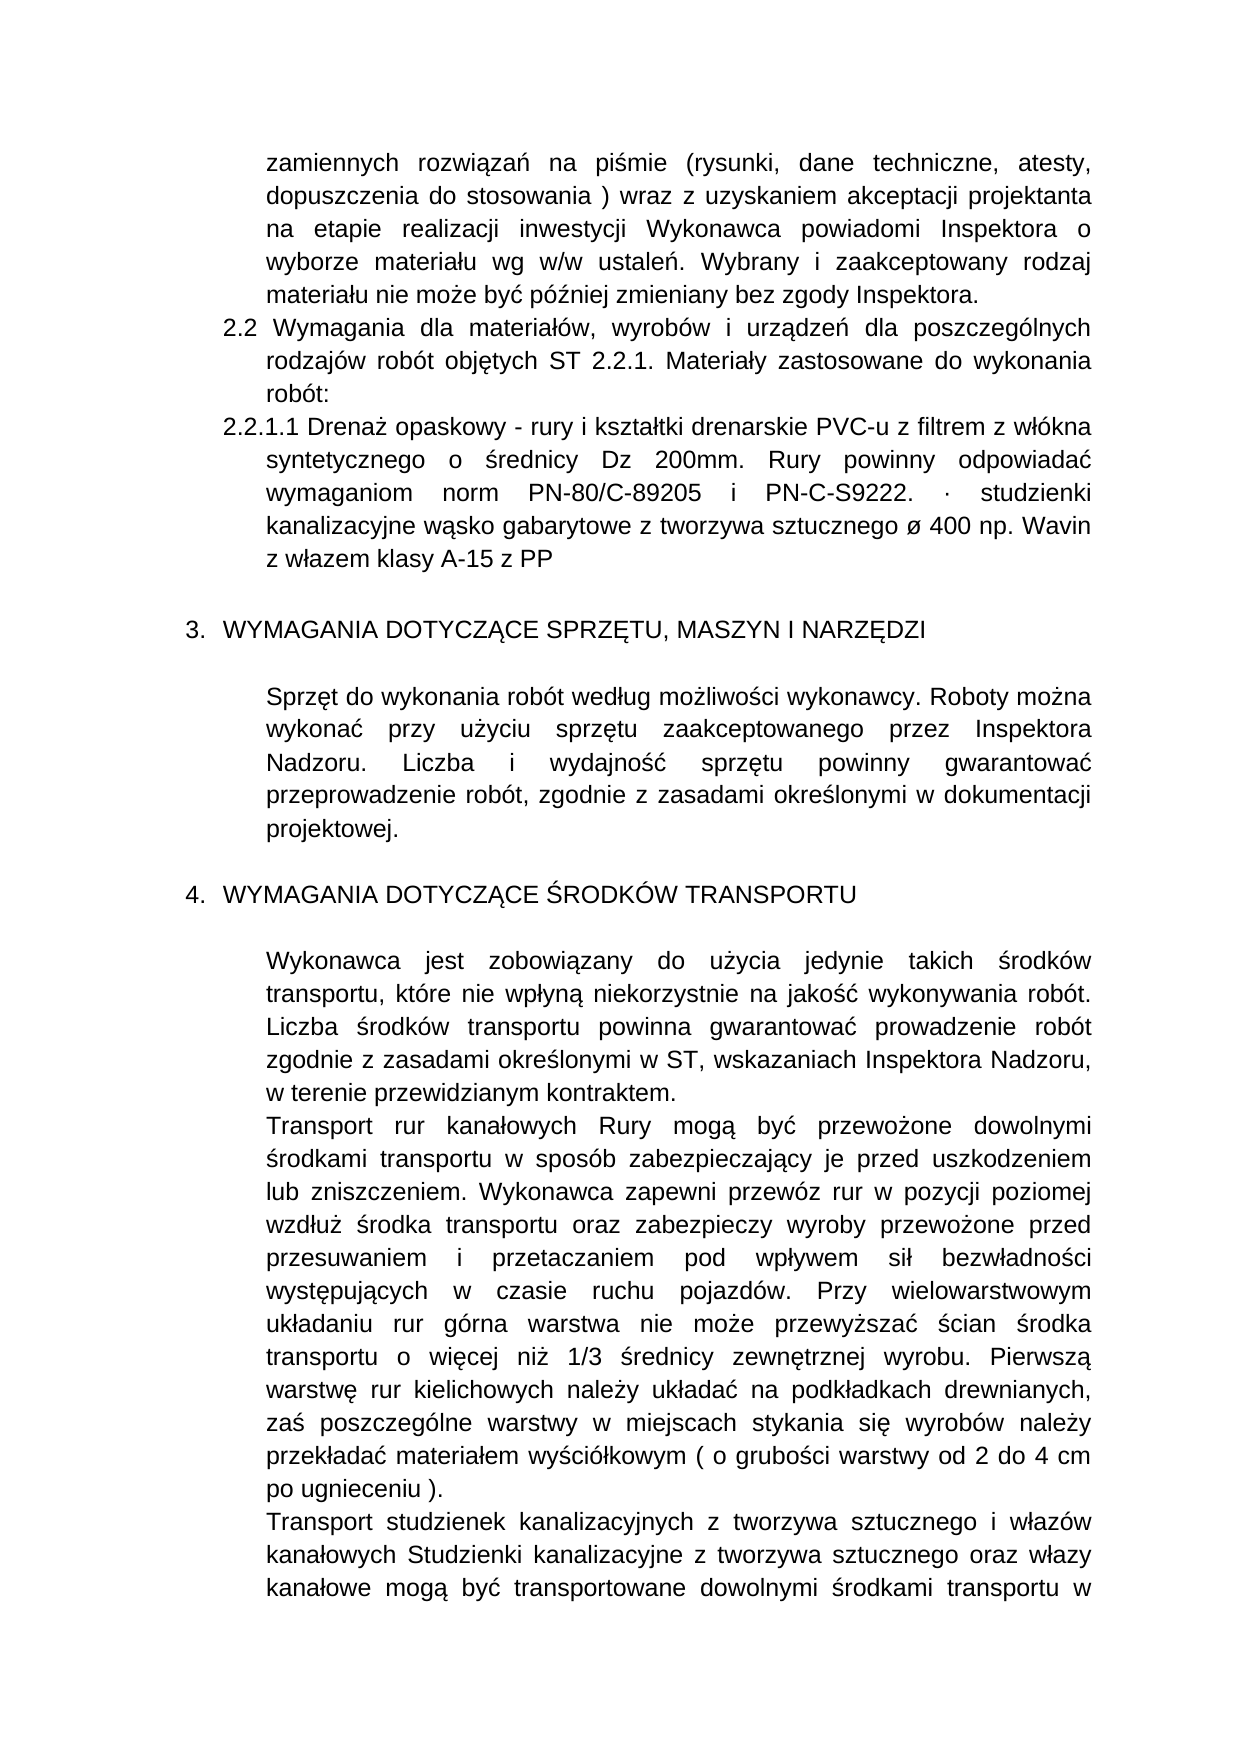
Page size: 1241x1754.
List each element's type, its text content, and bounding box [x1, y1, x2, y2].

list WYMAGANIA DOTYCZĄCE ŚRODKÓW TRANSPORTU [185, 879, 1093, 908]
list Sprzęt do wykonania robót według możliwości wykonawcy. Roboty można wykonać przy użyciu sprzętu zaakceptowanego przez Inspektora Nadzoru. Liczba i wydajność sprzętu powinny gwarantować przeprowadzenie robót, zgodnie z zasadami określonymi w dokumentacji projektowej. [266, 681, 1093, 842]
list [223, 148, 1093, 308]
list WYMAGANIA DOTYCZĄCE SPRZĘTU, MASZYN I NARZĘDZI [185, 615, 1093, 644]
list Wykonawca jest zobowiązany do użycia jedynie takich środków transportu, które nie wpłyną niekorzystnie na jakość wykonywania robót. Liczba środków transportu powinna gwarantować prowadzenie robót zgodnie z zasadami określonymi w ST, wskazaniach Inspektora Nadzoru, w terenie przewidzianym kontraktem. [266, 946, 1093, 1106]
list 2.2 Wymagania dla materiałów, wyrobów i urządzeń dla poszczególnych rodzajów robót objętych ST 2.2.1. Materiały zastosowane do wykonania robót: [223, 313, 1093, 407]
list Transport rur kanałowych Rury mogą być przewożone dowolnymi środkami transportu w sposób zabezpieczający je przed uszkodzeniem lub zniszczeniem. Wykonawca zapewni przewóz rur w pozycji poziomej wzdłuż środka transportu oraz zabezpieczy wyroby przewożone przed przesuwaniem i przetaczaniem pod wpływem sił bezwładności występujących w czasie ruchu pojazdów. Przy wielowarstwowym układaniu rur górna warstwa nie może przewyższać ścian środka transportu o więcej niż 1/3 średnicy zewnętrznej wyrobu. Pierwszą warstwę rur kielichowych należy układać na podkładkach drewnianych, zaś poszczególne warstwy w miejscach stykania się wyrobów należy przekładać materiałem wyściółkowym ( o grubości warstwy od 2 do 4 cm po ugnieceniu ). [266, 1111, 1093, 1503]
list 2.2.1.1 Drenaż opaskowy - rury i kształtki drenarskie PVC-u z filtrem z włókna syntetycznego o średnicy Dz 200mm. Rury powinny odpowiadać wymaganiom norm PN-80/C-89205 i PN-C-S9222. · studzienki kanalizacyjne wąsko gabarytowe z tworzywa sztucznego ø 400 np. Wavin z włazem klasy A-15 z PP [223, 412, 1093, 573]
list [266, 1507, 1093, 1602]
